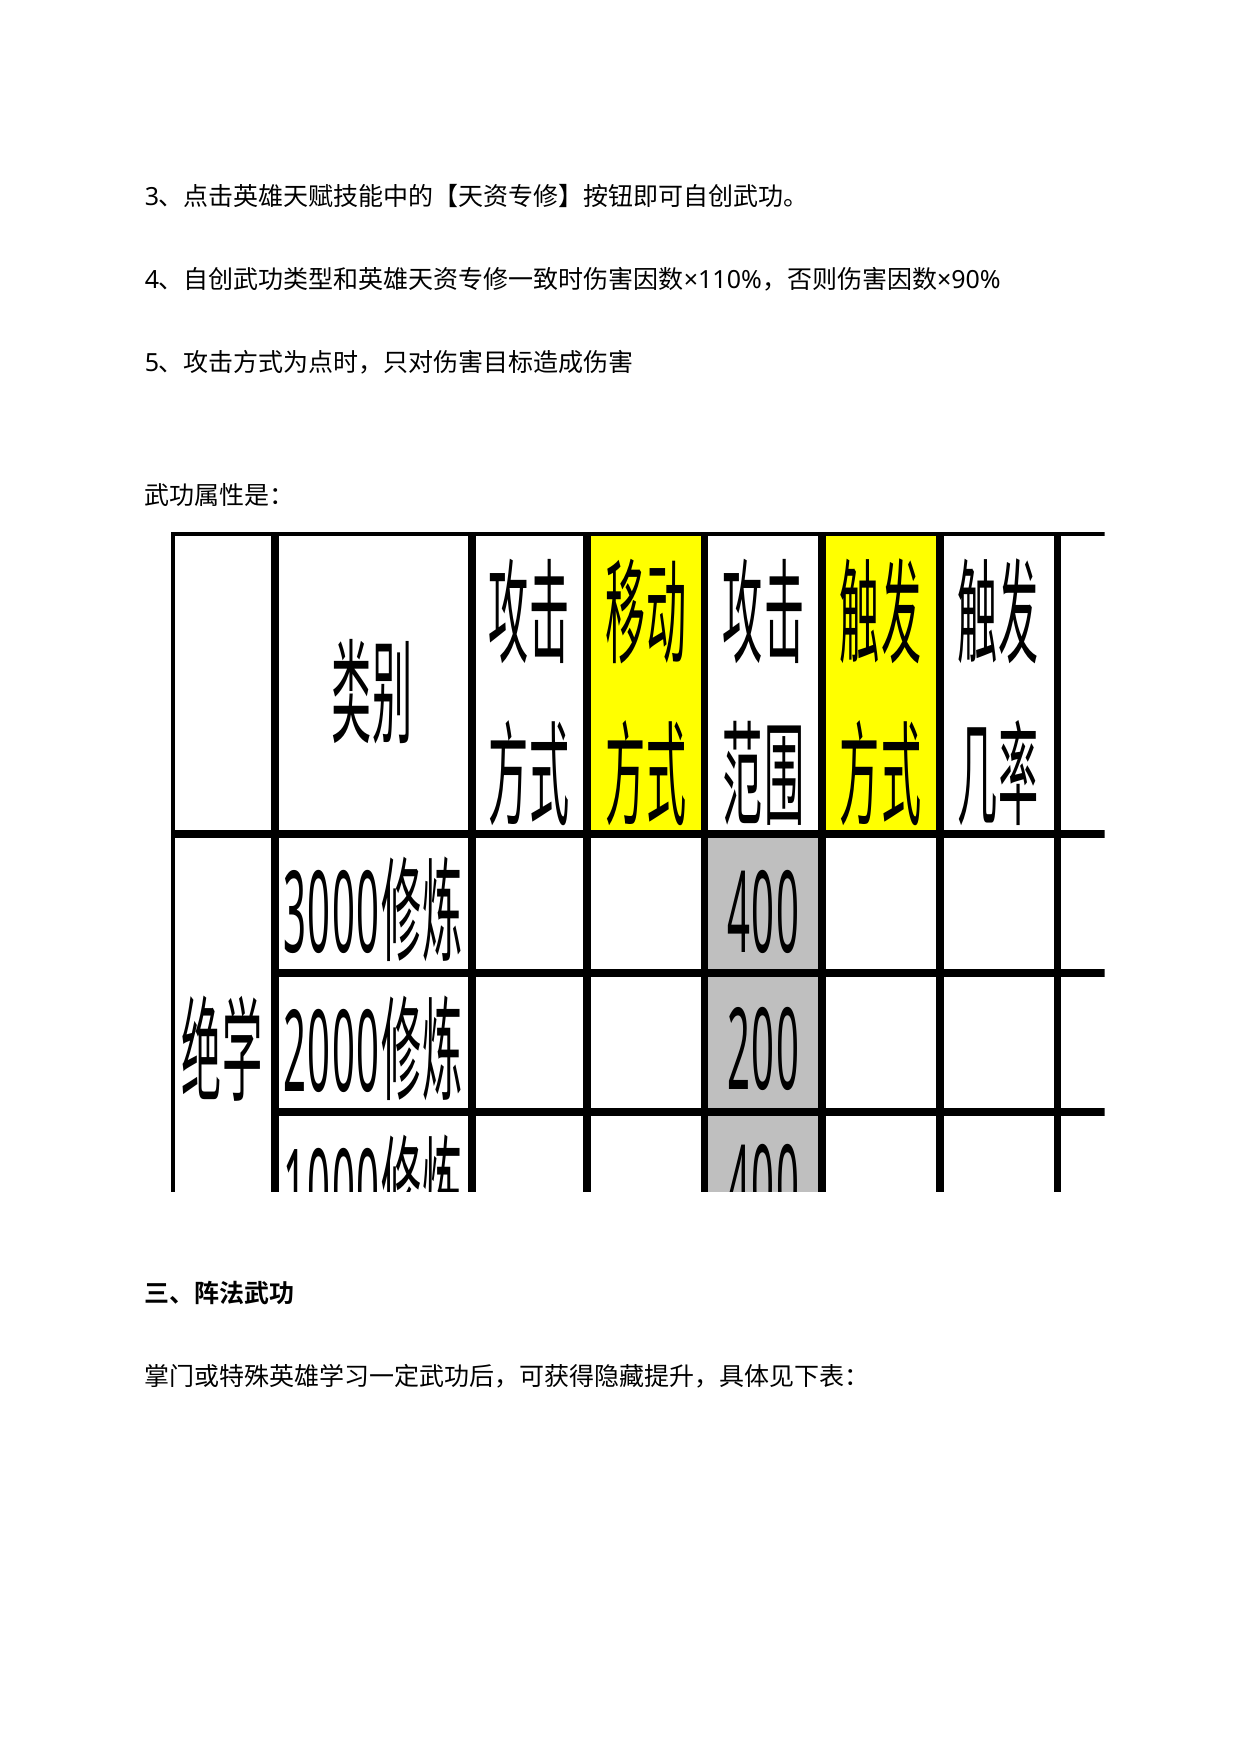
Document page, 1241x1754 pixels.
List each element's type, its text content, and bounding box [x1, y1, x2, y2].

text 4、自创武功类型和英雄天资专修一致时伤害因数×110%，否则伤害因数×90% [112, 245, 1128, 310]
text 武功属性是： [112, 461, 1128, 526]
text 5、攻击方式为点时，只对伤害目标造成伤害 [112, 328, 1128, 393]
text 三、阵法武功 [112, 544, 1128, 1324]
text 掌门或特殊英雄学习一定武功后，可获得隐藏提升，具体见下表： [112, 1342, 1128, 1407]
text 3、点击英雄天赋技能中的【天资专修】按钮即可自创武功。 [112, 162, 1128, 227]
